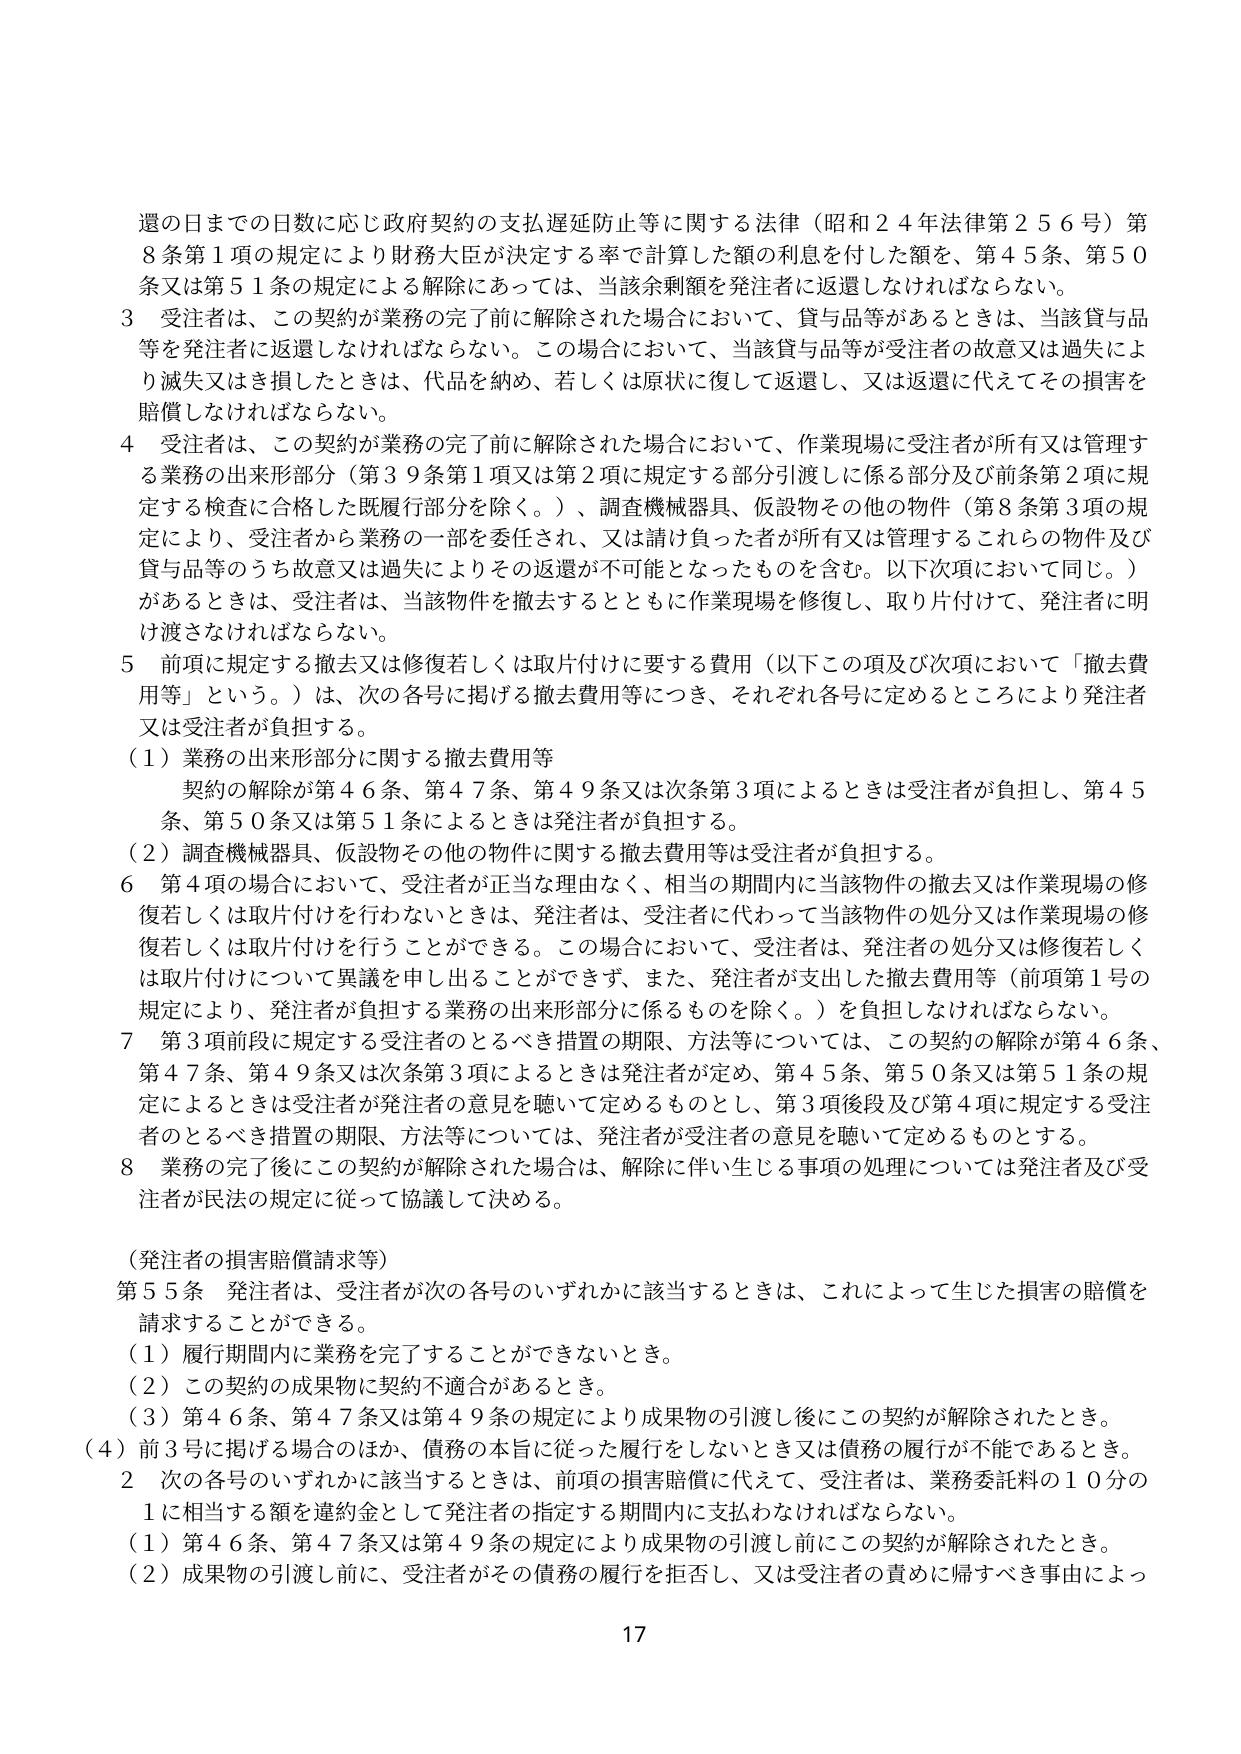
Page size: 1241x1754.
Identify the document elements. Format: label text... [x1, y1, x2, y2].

text ６ 第４項の場合において、受注者が正当な理由なく、相当の期間内に当該物件の撤去又は作業現場の修復若しくは取片付けを行わないときは、発注者は、受注者に代わって当該物件の処分又は作業現場の修復若しくは取片付けを行うことができる。この場合において、受注者は、発注者の処分又は修復若しくは取片付けについて異議を申し出ることができず、また、発注者が支出した撤去費用等（前項第１号の規定により、発注者が負担する業務の出来形部分に係るものを除く。）を負担しなければならない。 [116, 867, 1152, 1024]
text ７ 第３項前段に規定する受注者のとるべき措置の期限、方法等については、この契約の解除が第４６条、第４７条、第４９条又は次条第３項によるときは発注者が定め、第４５条、第５０条又は第５１条の規定によるときは受注者が発注者の意見を聴いて定めるものとし、第３項後段及び第４項に規定する受注者のとるべき措置の期限、方法等については、発注者が受注者の意見を聴いて定めるものとする。 [116, 1024, 1152, 1150]
text ８ 業務の完了後にこの契約が解除された場合は、解除に伴い生じる事項の処理については発注者及び受注者が民法の規定に従って協議して決める。 [116, 1150, 1152, 1213]
text ３ 受注者は、この契約が業務の完了前に解除された場合において、貸与品等があるときは、当該貸与品等を発注者に返還しなければならない。この場合において、当該貸与品等が受注者の故意又は過失により滅失又はき損したときは、代品を納め、若しくは原状に復して返還し、又は返還に代えてその損害を賠償しなければならない。 [116, 301, 1152, 427]
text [116, 207, 1152, 301]
text （発注者の損害賠償請求等） [116, 1243, 1152, 1274]
text ２ 次の各号のいずれかに該当するときは、前項の損害賠償に代えて、受注者は、業務委託料の１０分の１に相当する額を違約金として発注者の指定する期間内に支払わなければならない。 [116, 1463, 1152, 1526]
text （４）前３号に掲げる場合のほか、債務の本旨に従った履行をしないとき又は債務の履行が不能であるとき。 [72, 1432, 1152, 1463]
text 契約の解除が第４６条、第４７条、第４９条又は次条第３項によるときは受注者が負担し、第４５条、第５０条又は第５１条によるときは発注者が負担する。 [116, 773, 1152, 836]
text （１）第４６条、第４７条又は第４９条の規定により成果物の引渡し前にこの契約が解除されたとき。 [116, 1526, 1152, 1558]
text ５ 前項に規定する撤去又は修復若しくは取片付けに要する費用（以下この項及び次項において「撤去費用等」という。）は、次の各号に掲げる撤去費用等につき、それぞれ各号に定めるところにより発注者又は受注者が負担する。 [116, 647, 1152, 741]
text （２）調査機械器具、仮設物その他の物件に関する撤去費用等は受注者が負担する。 [116, 836, 1152, 867]
text ４ 受注者は、この契約が業務の完了前に解除された場合において、作業現場に受注者が所有又は管理する業務の出来形部分（第３９条第１項又は第２項に規定する部分引渡しに係る部分及び前条第２項に規定する検査に合格した既履行部分を除く。）、調査機械器具、仮設物その他の物件（第８条第３項の規定により、受注者から業務の一部を委任され、又は請け負った者が所有又は管理するこれらの物件及び貸与品等のうち故意又は過失によりその返還が不可能となったものを含む。以下次項において同じ。）があるときは、受注者は、当該物件を撤去するとともに作業現場を修復し、取り片付けて、発注者に明け渡さなければならない。 [116, 427, 1152, 647]
text （１）業務の出来形部分に関する撤去費用等 [116, 741, 1152, 773]
text （２）この契約の成果物に契約不適合があるとき。 [116, 1369, 1152, 1400]
text （３）第４６条、第４７条又は第４９条の規定により成果物の引渡し後にこの契約が解除されたとき。 [116, 1400, 1152, 1432]
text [116, 1558, 1152, 1589]
text 第５５条 発注者は、受注者が次の各号のいずれかに該当するときは、これによって生じた損害の賠償を請求することができる。 [116, 1274, 1152, 1337]
text （１）履行期間内に業務を完了することができないとき。 [116, 1337, 1152, 1369]
